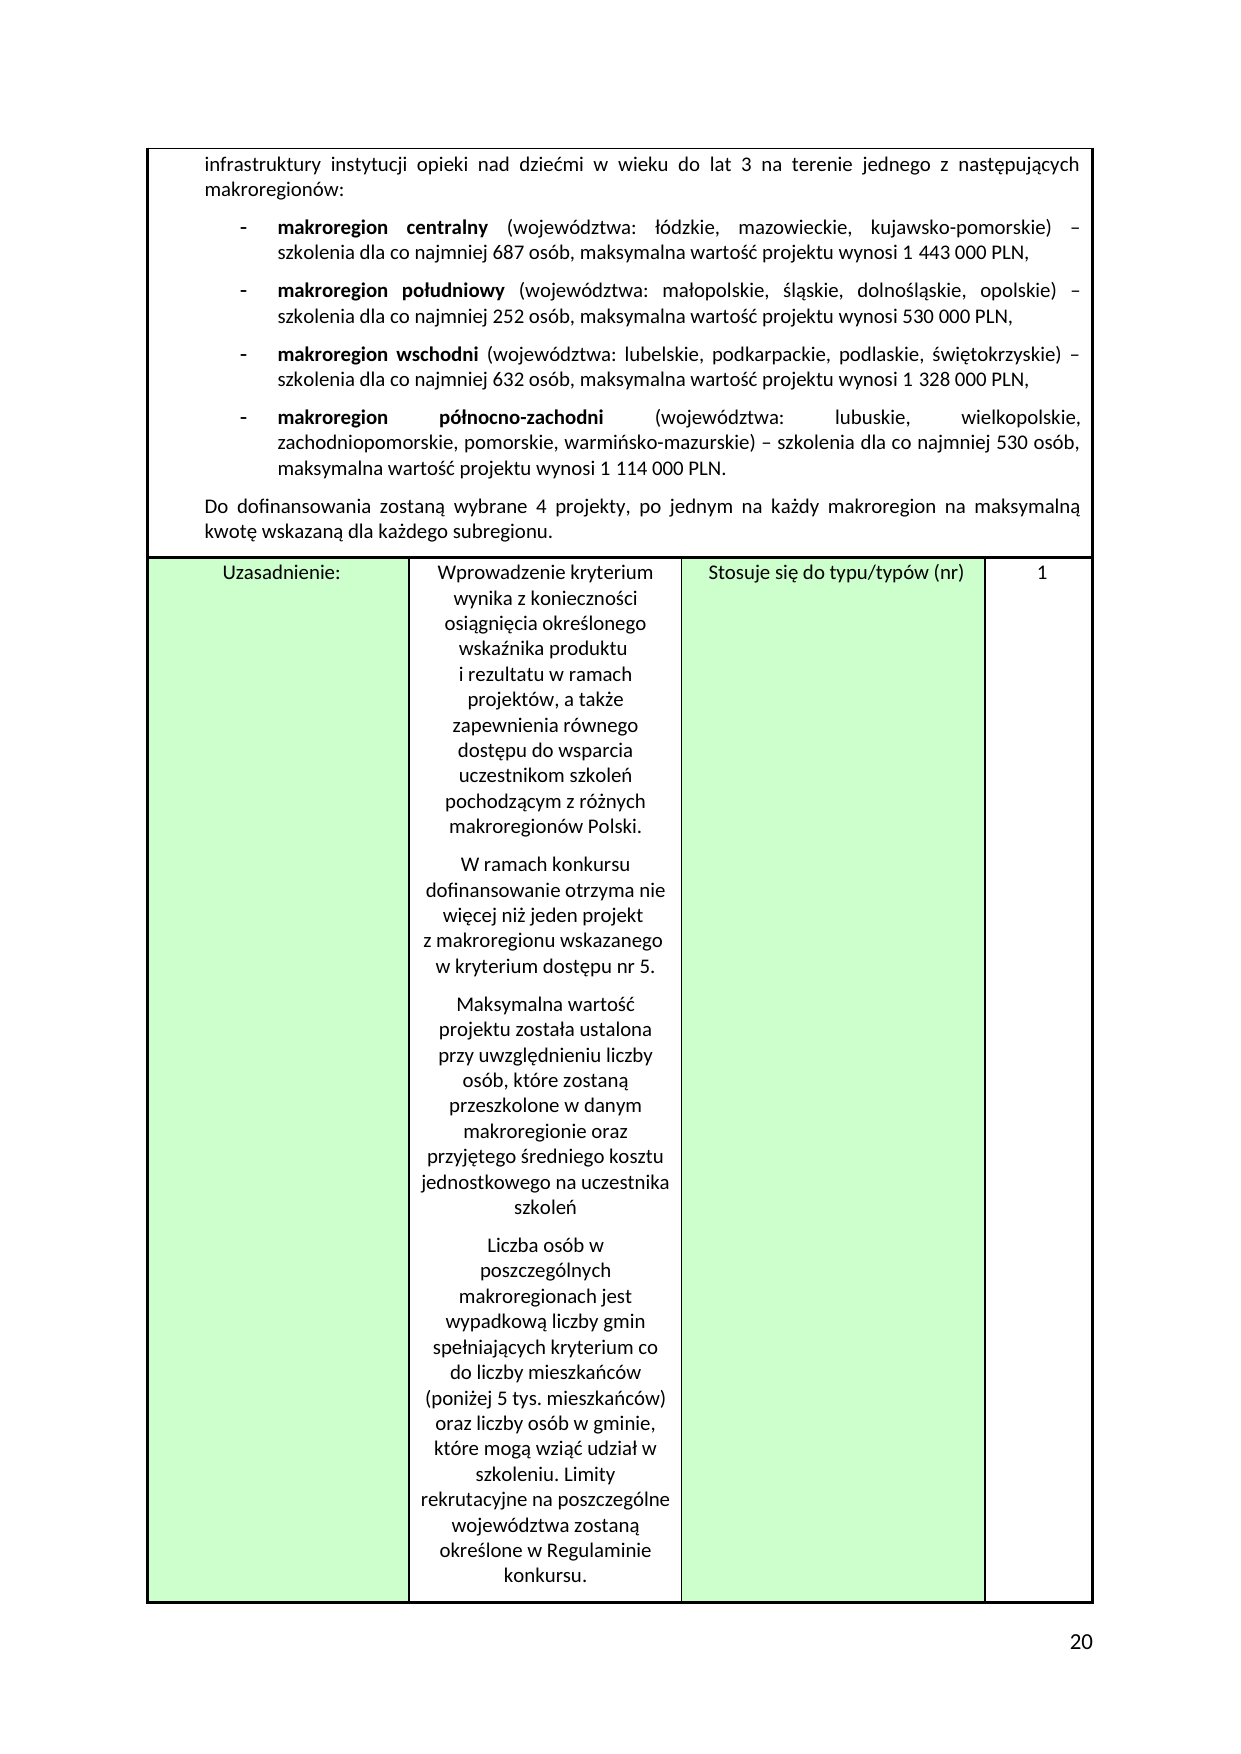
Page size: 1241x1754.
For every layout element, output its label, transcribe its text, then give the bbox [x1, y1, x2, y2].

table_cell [682, 559, 984, 1601]
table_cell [149, 149, 1091, 556]
table_cell Uzasadnienie: [149, 559, 408, 1601]
table_cell 1 [986, 559, 1091, 1601]
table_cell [410, 559, 681, 1601]
